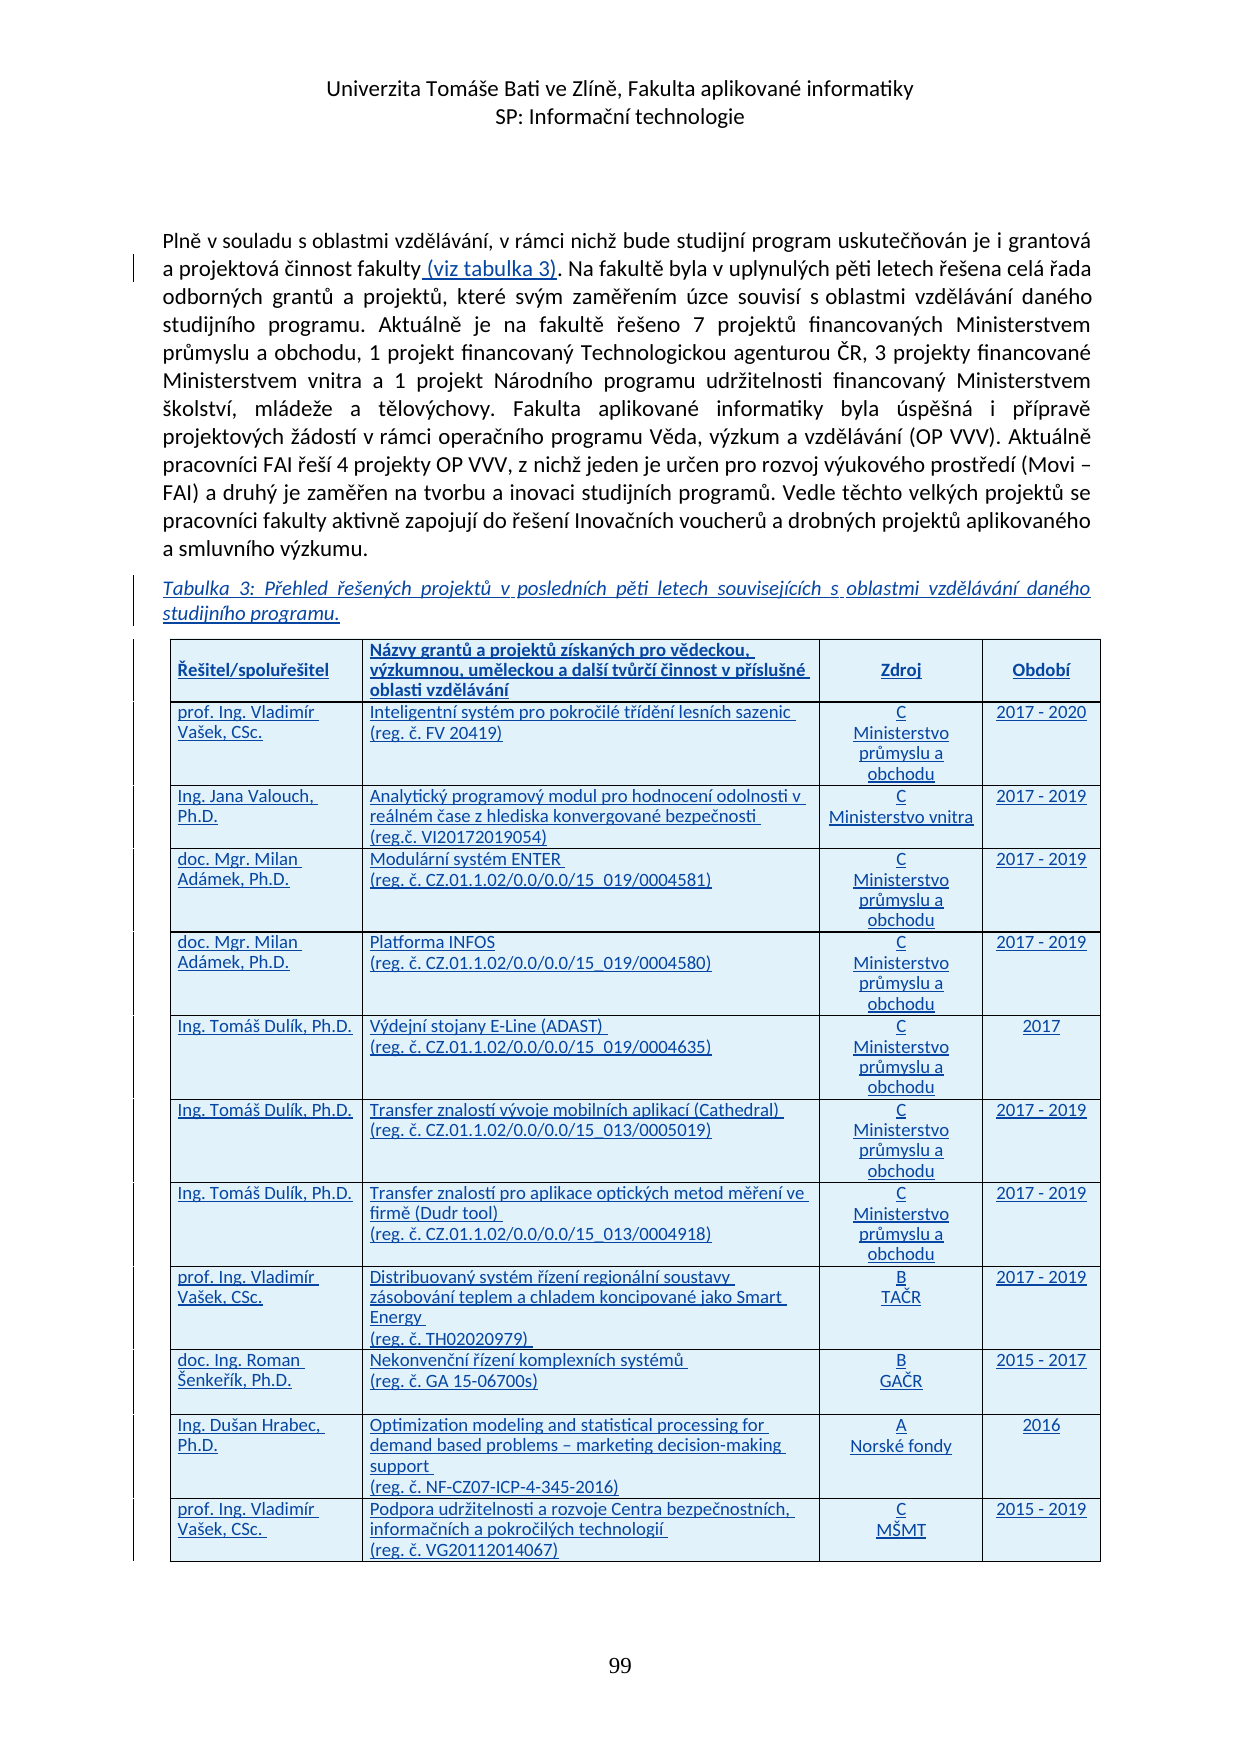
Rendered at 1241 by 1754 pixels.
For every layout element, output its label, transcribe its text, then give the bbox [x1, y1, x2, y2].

text Plně v souladu s oblastmi vzdělávání, v rámci nichž bude studijní program uskutečňován je i grantová a projektová činnost fakulty. Na fakultě byla v uplynulých pěti letech řešena celá řada odborných grantů a projektů, které svým zaměřením úzce souvisí s oblastmi vzdělávání daného studijního programu. Aktuálně je na fakultě řešeno 7 projektů financovaných Ministerstvem průmyslu a obchodu, 1 projekt financovaný Technologickou agenturou ČR, 3 projekty financované Ministerstvem vnitra a 1 projekt Národního programu udržitelnosti financovaný Ministerstvem školství, mládeže a tělovýchovy. Fakulta aplikované informatiky byla úspěšná i přípravě projektových žádostí v rámci operačního programu Věda, výzkum a vzdělávání (OP VVV). Aktuálně pracovníci FAI řeší 4 projekty OP VVV, z nichž jeden je určen pro rozvoj výukového prostředí (Movi – FAI) a druhý je zaměřen na tvorbu a inovaci studijních programů. Vedle těchto velkých projektů se pracovníci fakulty aktivně zapojují do řešení Inovačních voucherů a drobných projektů aplikovaného a smluvního výzkumu. [162, 226, 1093, 563]
text 3 [162, 575, 1093, 626]
